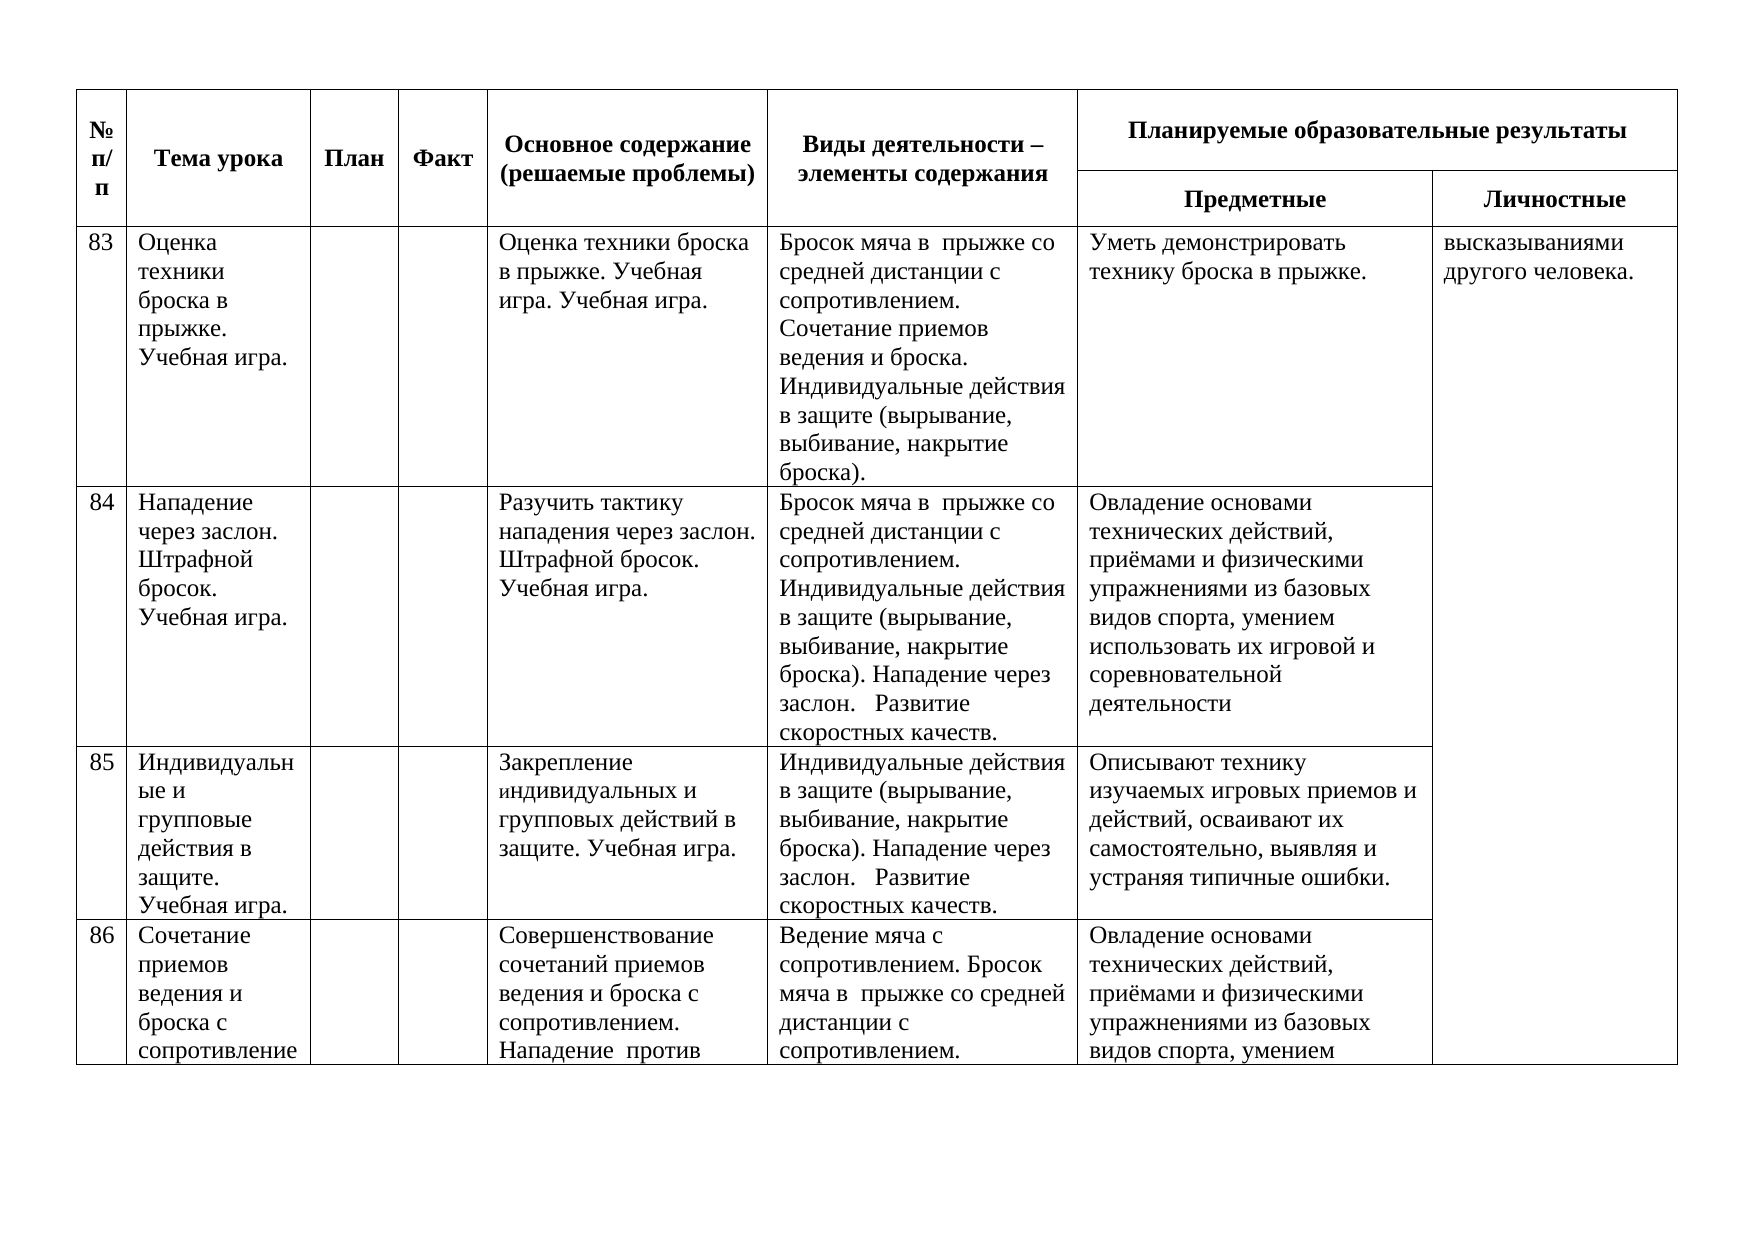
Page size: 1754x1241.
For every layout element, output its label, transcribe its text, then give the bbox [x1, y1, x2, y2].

table_cell Нападение через заслон. Штрафной бросок. Учебная игра. [127, 487, 310, 746]
table_header Планируемые образовательные результаты [1078, 90, 1677, 169]
table_cell Сочетание приемов ведения и броска с сопротивлением. Нападение против зонной защиты. Тестирование - поднимание туловища. [127, 920, 310, 1064]
table_cell [311, 227, 398, 486]
table_cell Оценка техники броска в прыжке. Учебная игра. [127, 227, 310, 486]
table_cell Разучить тактику нападения через заслон. Штрафной бросок. Учебная игра. [488, 487, 767, 746]
table_cell Предметные [1078, 171, 1432, 226]
table_cell Овладение основами технических действий, приёмами и физическими упражнениями из базовых видов спорта, умением использовать их игровой и соревновательной деятельности [1078, 487, 1432, 746]
table_cell 83 [77, 227, 126, 486]
table_cell [311, 920, 398, 1064]
table_cell [399, 920, 487, 1064]
table_cell 84 [77, 487, 126, 746]
table_header Факт [399, 90, 487, 226]
table_cell Описывают технику изучаемых игровых приемов и действий, осваивают их самостоятельно, выявляя и устраняя типичные ошибки. [1078, 747, 1432, 919]
table_cell [399, 747, 487, 919]
table_header План [311, 90, 398, 226]
table_header № п/п [77, 90, 126, 226]
table_cell [311, 487, 398, 746]
table_header Виды деятельности – элементы содержания [768, 90, 1077, 226]
table_cell Овладение основами технических действий, приёмами и физическими упражнениями из базовых видов спорта, умением использовать их игровой деятельности [1078, 920, 1432, 1064]
table_cell [311, 747, 398, 919]
table_cell Оценка техники броска в прыжке. Учебная игра. Учебная игра. [488, 227, 767, 486]
table_cell Уметь демонстрировать технику броска в прыжке. [1078, 227, 1432, 486]
table_cell [399, 227, 487, 486]
table_cell 85 [77, 747, 126, 919]
table_cell Личностные [1433, 171, 1677, 226]
table_header Основное содержание (решаемые проблемы) [488, 90, 767, 226]
table_cell 86 [77, 920, 126, 1064]
table_header Тема урока [127, 90, 310, 226]
table_cell [399, 487, 487, 746]
table_cell Закрепление индивидуальных и групповых действий в защите. Учебная игра. [488, 747, 767, 919]
table_cell Бросок мяча в прыжке со средней дистанции с сопротивлением. Индивидуальные действия в защите (вырывание, выбивание, накрытие броска). Нападение через заслон. Развитие скоростных качеств. [768, 487, 1077, 746]
table_cell Индивидуальные и групповые действия в защите. Учебная игра. [127, 747, 310, 919]
table_cell Индивидуальные действия в защите (вырывание, выбивание, накрытие броска). Нападение через заслон. Развитие скоростных качеств. [768, 747, 1077, 919]
